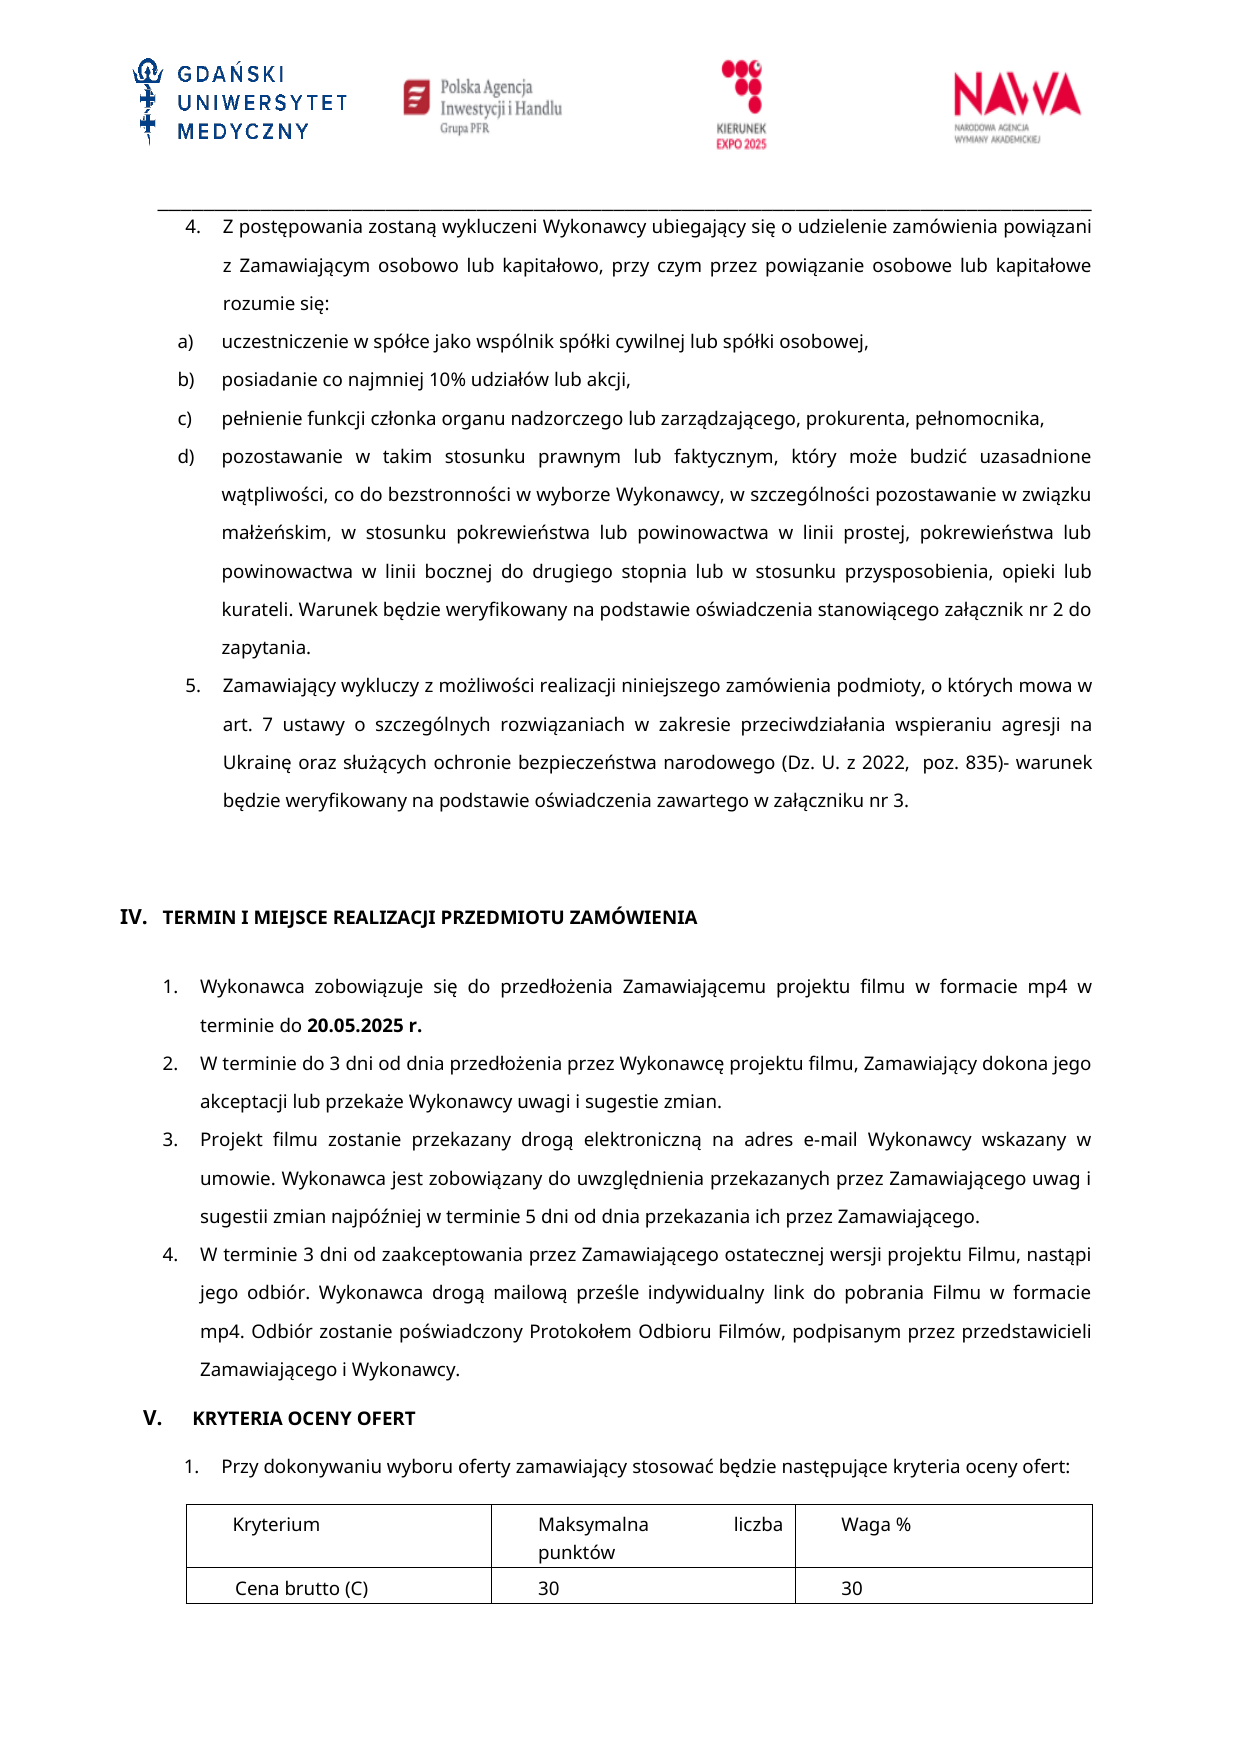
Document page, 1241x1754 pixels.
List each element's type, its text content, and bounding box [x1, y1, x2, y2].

table_header Waga % [796, 1505, 1092, 1567]
table_cell Cena brutto (C) [187, 1568, 491, 1603]
list W terminie 3 dni od zaakceptowania przez Zamawiającego ostatecznej wersji projektu Filmu, nastąpi jego odbiór. Wykonawca drogą mailową prześle indywidualny link do pobrania Filmu w formacie mp4. Odbiór zostanie poświadczony Protokołem Odbioru Filmów, podpisanym przez przedstawicieli Zamawiającego i Wykonawcy. [162, 1241, 1093, 1382]
list Z postępowania zostaną wykluczeni Wykonawcy ubiegający się o udzielenie zamówienia powiązani z Zamawiającym osobowo lub kapitałowo, przy czym przez powiązanie osobowe lub kapitałowe rozumie się: [185, 214, 1093, 316]
list TERMIN I MIEJSCE REALIZACJI PRZEDMIOTU ZAMÓWIENIA [148, 902, 1093, 930]
list Projekt filmu zostanie przekazany drogą elektroniczną na adres e-mail Wykonawcy wskazany w umowie. Wykonawca jest zobowiązany do uwzględnienia przekazanych przez Zamawiającego uwag i sugestii zmian najpóźniej w terminie 5 dni od dnia przekazania ich przez Zamawiającego. [162, 1127, 1093, 1229]
list Zamawiający wykluczy z możliwości realizacji niniejszego zamówienia podmioty, o których mowa w art. 7 ustawy o szczególnych rozwiązaniach w zakresie przeciwdziałania wspieraniu agresji na Ukrainę oraz służących ochronie bezpieczeństwa narodowego (Dz. U. z 2022, poz. 835)- warunek będzie weryfikowany na podstawie oświadczenia zawartego w załączniku nr 3. [185, 673, 1093, 813]
list pełnienie funkcji członka organu nadzorczego lub zarządzającego, prokurenta, pełnomocnika, [177, 405, 1093, 431]
list uczestniczenie w spółce jako wspólnik spółki cywilnej lub spółki osobowej, [177, 328, 1093, 354]
table_cell 30 [796, 1568, 1092, 1603]
picture [132, 58, 347, 148]
picture [391, 29, 1093, 186]
list pozostawanie w takim stosunku prawnym lub faktycznym, który może budzić uzasadnione wątpliwości, co do bezstronności w wyborze Wykonawcy, w szczególności pozostawanie w związku małżeńskim, w stosunku pokrewieństwa lub powinowactwa w linii prostej, pokrewieństwa lub powinowactwa w linii bocznej do drugiego stopnia lub w stosunku przysposobienia, opieki lub kurateli. Warunek będzie weryfikowany na podstawie oświadczenia stanowiącego załącznik nr 2 do zapytania. [177, 443, 1093, 660]
table_header Maksymalna liczba punktów [492, 1505, 795, 1567]
table_cell 30 [492, 1568, 795, 1603]
table_header Kryterium [187, 1505, 491, 1567]
list W terminie do 3 dni od dnia przedłożenia przez Wykonawcę projektu filmu, Zamawiający dokona jego akceptacji lub przekaże Wykonawcy uwagi i sugestie zmian. [162, 1050, 1093, 1114]
list Wykonawca zobowiązuje się do przedłożenia Zamawiającemu projektu filmu w formacie mp4 w terminie do 20.05.2025 r. [162, 974, 1093, 1038]
list Przy dokonywaniu wyboru oferty zamawiający stosować będzie następujące kryteria oceny ofert: [183, 1454, 1093, 1479]
list posiadanie co najmniej 10% udziałów lub akcji, [177, 367, 1093, 392]
text KRYTERIA OCENY OFERT [162, 1403, 1093, 1431]
